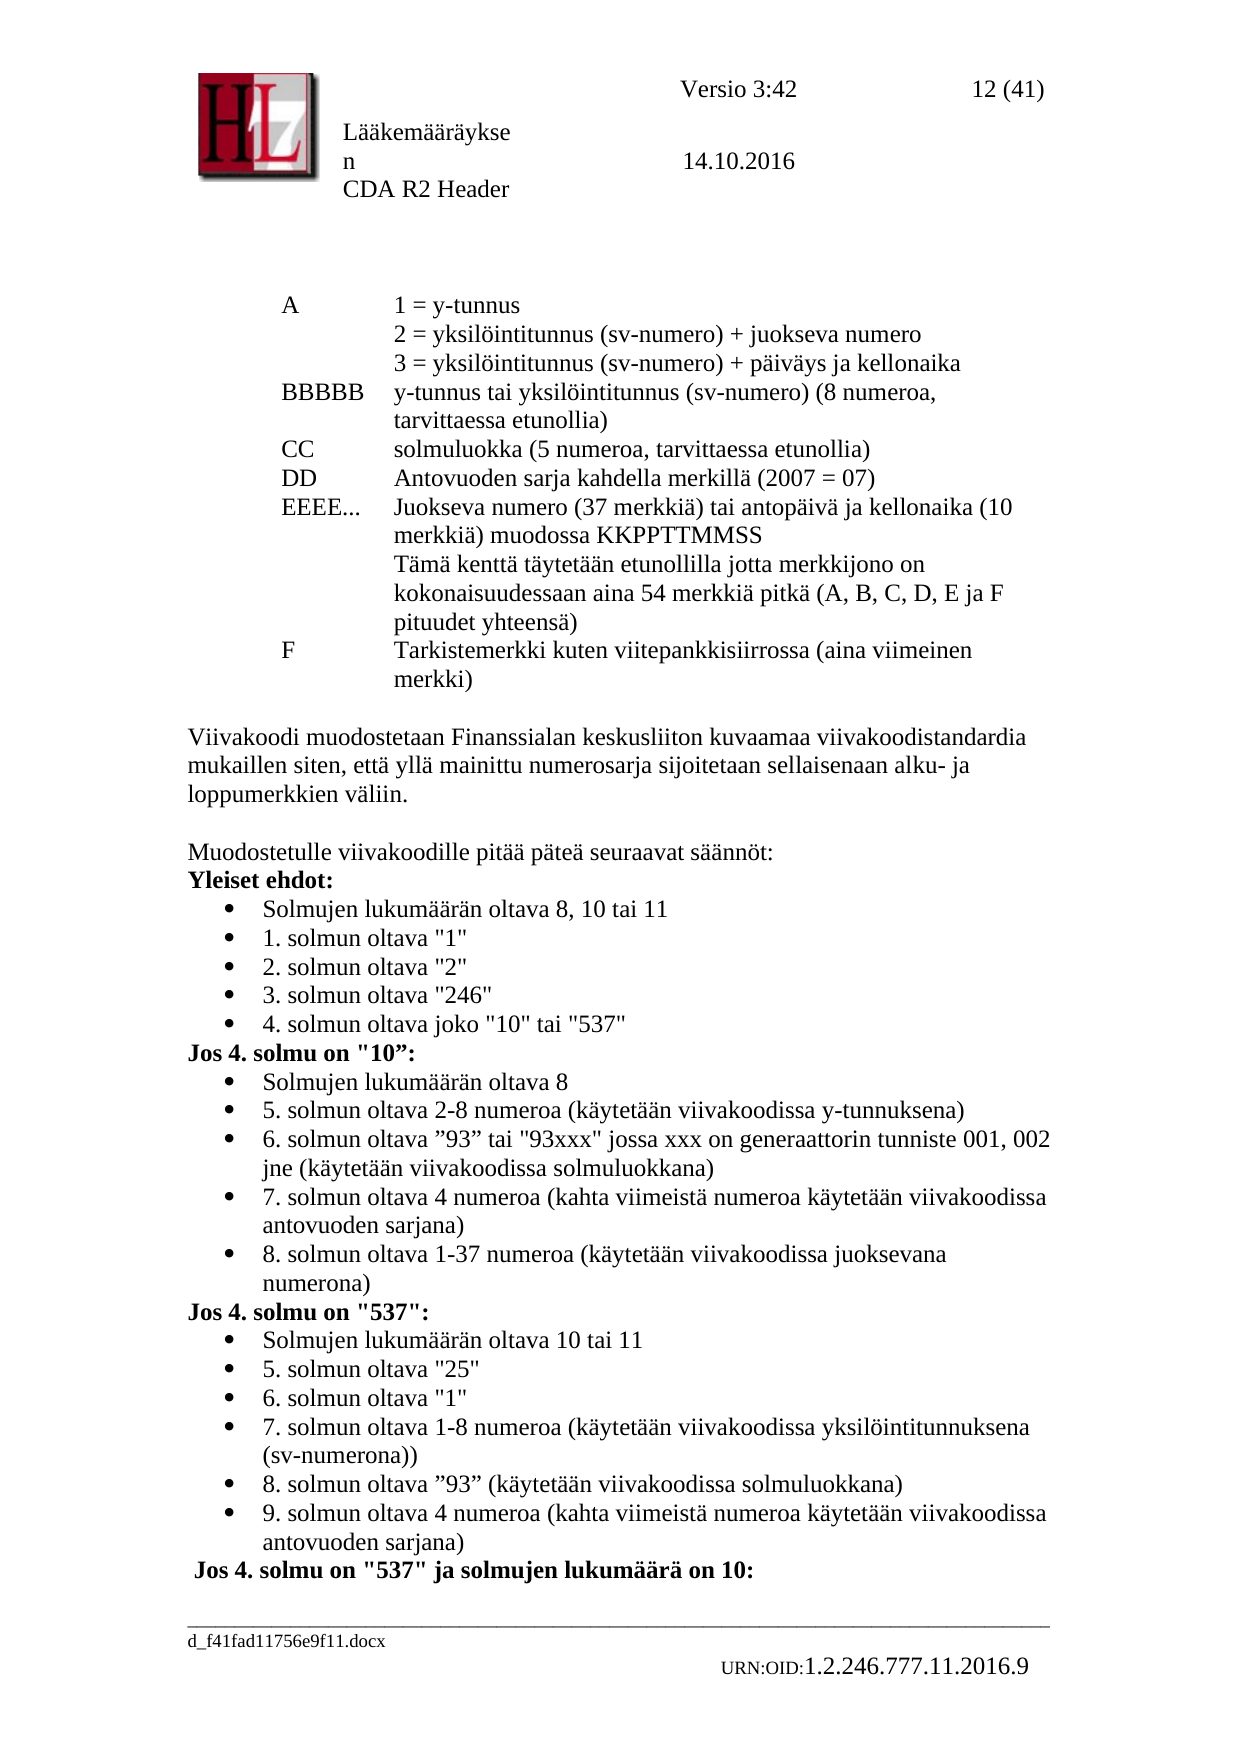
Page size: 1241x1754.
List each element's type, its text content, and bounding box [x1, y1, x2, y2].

text Jos 4. solmu on "537" ja solmujen lukumäärä on 10: [187, 1555, 1053, 1584]
list 1. solmun oltava "1" [225, 923, 1053, 952]
text EEEE... Juokseva numero (37 merkkiä) tai antopäivä ja kellonaika (10 merkkiä) muodossa KKPPTTMMSS [281, 492, 1053, 549]
list Solmujen lukumäärän oltava 8 [225, 1067, 1053, 1095]
list 2. solmun oltava "2" [225, 952, 1053, 980]
list 8. solmun oltava ”93” (käytetään viivakoodissa solmuluokkana) [225, 1469, 1053, 1498]
list 6. solmun oltava "1" [225, 1383, 1053, 1412]
text Yleiset ehdot: [187, 865, 1053, 894]
list Solmujen lukumäärän oltava 8, 10 tai 11 [225, 894, 1053, 923]
text F Tarkistemerkki kuten viitepankkisiirrossa (aina viimeinen merkki) [281, 635, 1053, 693]
text BBBBB y-tunnus tai yksilöintitunnus (sv-numero) (8 numeroa, tarvittaessa etunollia) [281, 377, 1053, 434]
text Jos 4. solmu on "537": [187, 1297, 1053, 1325]
text Viivakoodi muodostetaan Finanssialan keskusliiton kuvaamaa viivakoodistandardia mukaillen siten, että yllä mainittu numerosarja sijoitetaan sellaisenaan alku- ja loppumerkkien väliin. [187, 722, 1053, 808]
list 5. solmun oltava 2-8 numeroa (käytetään viivakoodissa y-tunnuksena) [225, 1095, 1053, 1124]
picture [198, 73, 321, 182]
text A 1 = y-tunnus 2 = yksilöintitunnus (sv-numero) + juokseva numero 3 = yksilöintitunnus (sv-numero) + päiväys ja kellonaika [281, 290, 1053, 377]
text Tämä kenttä täytetään etunollilla jotta merkkijono on kokonaisuudessaan aina 54 merkkiä pitkä (A, B, C, D, E ja F pituudet yhteensä) [281, 549, 1053, 635]
list 7. solmun oltava 4 numeroa (kahta viimeistä numeroa käytetään viivakoodissa antovuoden sarjana) [225, 1182, 1053, 1239]
list 6. solmun oltava ”93” tai "93xxx" jossa xxx on generaattorin tunniste 001, 002 jne (käytetään viivakoodissa solmuluokkana) [225, 1124, 1053, 1182]
list 5. solmun oltava "25" [225, 1354, 1053, 1383]
text DD Antovuoden sarja kahdella merkillä (2007 = 07) [281, 463, 1053, 492]
list 4. solmun oltava joko "10" tai "537" [225, 1009, 1053, 1038]
list 8. solmun oltava 1-37 numeroa (käytetään viivakoodissa juoksevana numerona) [225, 1239, 1053, 1297]
list 3. solmun oltava "246" [225, 980, 1053, 1009]
list 7. solmun oltava 1-8 numeroa (käytetään viivakoodissa yksilöintitunnuksena (sv-numerona)) [225, 1412, 1053, 1469]
text CC solmuluokka (5 numeroa, tarvittaessa etunollia) [281, 434, 1053, 463]
list 9. solmun oltava 4 numeroa (kahta viimeistä numeroa käytetään viivakoodissa antovuoden sarjana) [225, 1498, 1053, 1555]
text Jos 4. solmu on "10”: [187, 1038, 1053, 1067]
list Solmujen lukumäärän oltava 10 tai 11 [225, 1325, 1053, 1354]
text Muodostetulle viivakoodille pitää päteä seuraavat säännöt: [187, 837, 1053, 865]
